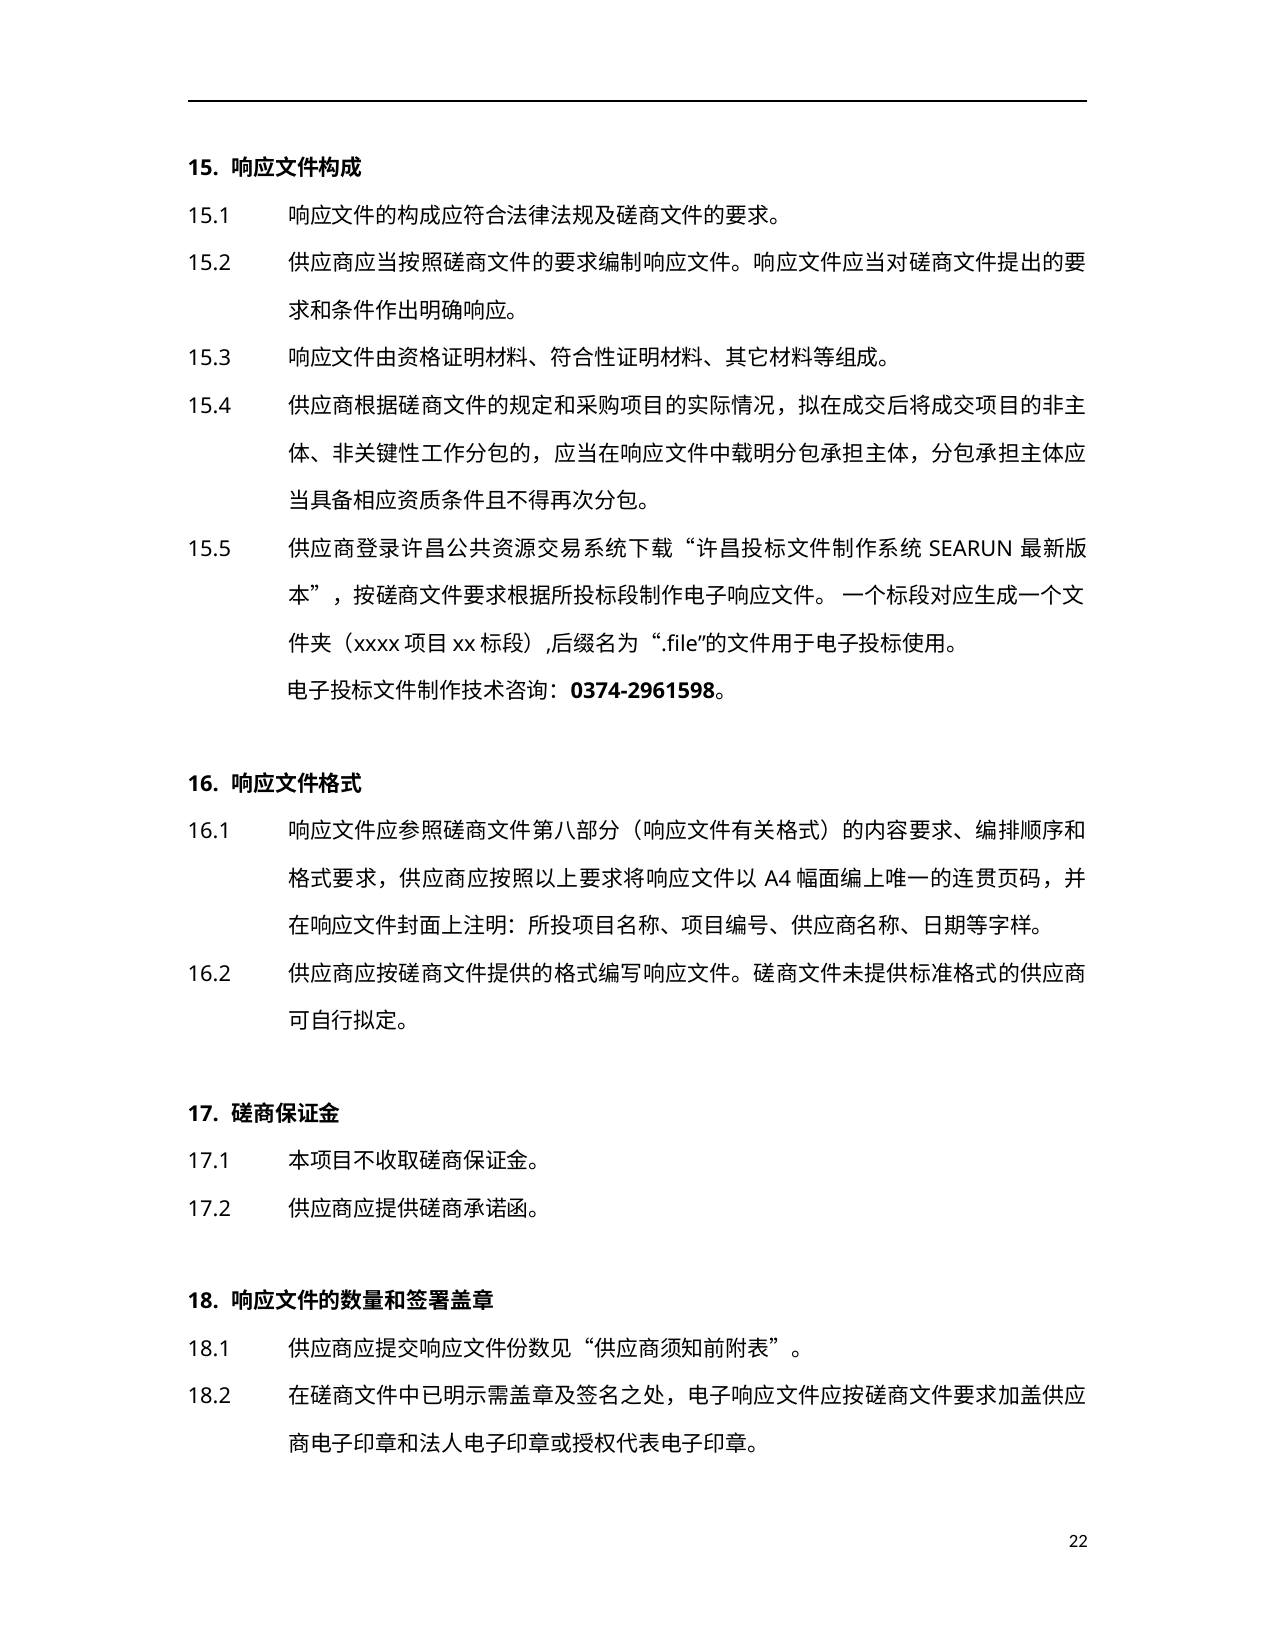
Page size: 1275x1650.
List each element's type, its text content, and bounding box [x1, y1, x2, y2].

list 响应文件的构成应符合法律法规及磋商文件的要求。 [187, 198, 1087, 229]
list 供应商应当按照磋商文件的要求编制响应文件。响应文件应当对磋商文件提出的要求和条件作出明确响应。 [187, 245, 1087, 324]
list 响应文件格式 [187, 766, 1087, 797]
list 响应文件构成 [187, 150, 1087, 182]
list 供应商应按磋商文件提供的格式编写响应文件。磋商文件未提供标准格式的供应商可自行拟定。 [187, 956, 1087, 1035]
list 响应文件应参照磋商文件第八部分（响应文件有关格式）的内容要求、编排顺序和格式要求，供应商应按照以上要求将响应文件以A4幅面编上唯一的连贯页码，并在响应文件封面上注明：所投项目名称、项目编号、供应商名称、日期等字样。 [187, 813, 1087, 940]
list 供应商应提供磋商承诺函。 [187, 1191, 1087, 1223]
list 供应商登录许昌公共资源交易系统下载“许昌投标文件制作系统SEARUN 最新版本”，按磋商文件要求根据所投标段制作电子响应文件。 一个标段对应生成一个文件夹（xxxx项目xx标段）,后缀名为“.file”的文件用于电子投标使用。 [187, 531, 1087, 657]
list 本项目不收取磋商保证金。 [187, 1143, 1087, 1175]
list 磋商保证金 [187, 1096, 1087, 1127]
list 在磋商文件中已明示需盖章及签名之处，电子响应文件应按磋商文件要求加盖供应商电子印章和法人电子印章或授权代表电子印章。 [187, 1378, 1087, 1458]
list 供应商应提交响应文件份数见“供应商须知前附表”。 [187, 1331, 1087, 1362]
list 供应商根据磋商文件的规定和采购项目的实际情况，拟在成交后将成交项目的非主体、非关键性工作分包的，应当在响应文件中载明分包承担主体，分包承担主体应当具备相应资质条件且不得再次分包。 [187, 388, 1087, 515]
list 响应文件的数量和签署盖章 [187, 1283, 1087, 1315]
list 响应文件由资格证明材料、符合性证明材料、其它材料等组成。 [187, 340, 1087, 372]
text 电子投标文件制作技术咨询：0374-2961598。 [198, 673, 1087, 705]
